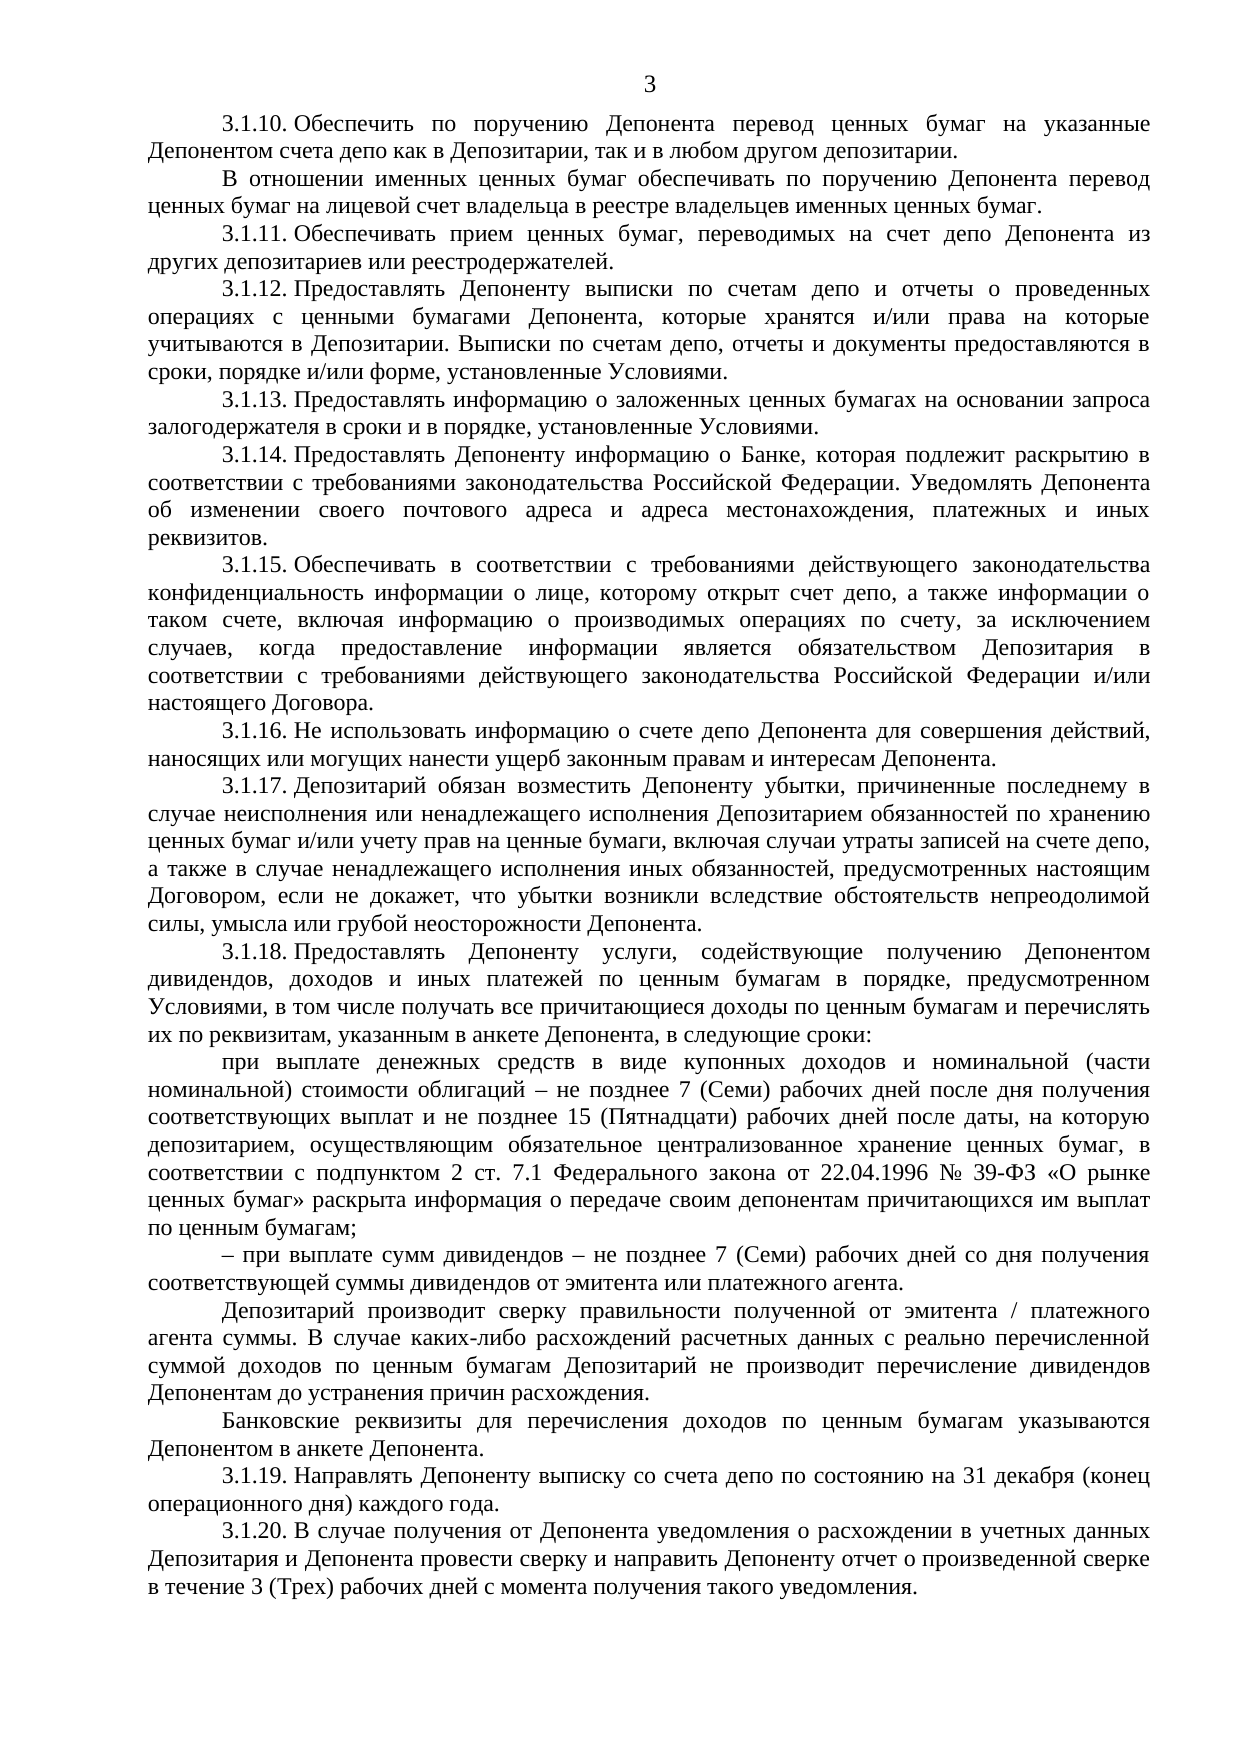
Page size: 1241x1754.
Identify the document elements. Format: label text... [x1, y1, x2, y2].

text Банковские реквизиты для перечисления доходов по ценным бумагам указываются Депонентом в анкете Депонента. [148, 1406, 1152, 1461]
text В отношении именных ценных бумаг обеспечивать по поручению Депонента перевод ценных бумаг на лицевой счет владельца в реестре владельцев именных ценных бумаг. [148, 164, 1152, 219]
text 3.1.11. Обеспечивать прием ценных бумаг, переводимых на счет депо Депонента из других депозитариев или реестродержателей. [148, 219, 1152, 274]
text 3.1.10. Обеспечить по поручению Депонента перевод ценных бумаг на указанные Депонентом счета депо как в Депозитарии, так и в любом другом депозитарии. [148, 109, 1152, 164]
text 3.1.12. Предоставлять Депоненту выписки по счетам депо и отчеты о проведенных операциях с ценными бумагами Депонента, которые хранятся и/или права на которые учитываются в Депозитарии. Выписки по счетам депо, отчеты и документы предоставляются в сроки, порядке и/или форме, установленные Условиями. [148, 274, 1152, 385]
text 3.1.15. Обеспечивать в соответствии с требованиями действующего законодательства конфиденциальность информации о лице, которому открыт счет депо, а также информации о таком счете, включая информацию о производимых операциях по счету, за исключением случаев, когда предоставление информации является обязательством Депозитария в соответствии с требованиями действующего законодательства Российской Федерации и/или настоящего Договора. [148, 550, 1152, 716]
text 3.1.16. Не использовать информацию о счете депо Депонента для совершения действий, наносящих или могущих нанести ущерб законным правам и интересам Депонента. [148, 716, 1152, 771]
text 3.1.13. Предоставлять информацию о заложенных ценных бумагах на основании запроса залогодержателя в сроки и в порядке, установленные Условиями. [148, 385, 1152, 440]
text Депозитарий производит сверку правильности полученной от эмитента / платежного агента суммы. В случае каких-либо расхождений расчетных данных с реально перечисленной суммой доходов по ценным бумагам Депозитарий не производит перечисление дивидендов Депонентам до устранения причин расхождения. [148, 1296, 1152, 1406]
text 3.1.18. Предоставлять Депоненту услуги, содействующие получению Депонентом дивидендов, доходов и иных платежей по ценным бумагам в порядке, предусмотренном Условиями, в том числе получать все причитающиеся доходы по ценным бумагам и перечислять их по реквизитам, указанным в анкете Депонента, в следующие сроки: [148, 937, 1152, 1047]
text 3.1.20. В случае получения от Депонента уведомления о расхождении в учетных данных Депозитария и Депонента провести сверку и направить Депоненту отчет о произведенной сверке в течение 3 (Трех) рабочих дней с момента получения такого уведомления. [148, 1516, 1152, 1599]
text при выплате денежных средств в виде купонных доходов и номинальной (части номинальной) стоимости облигаций – не позднее 7 (Семи) рабочих дней после дня получения соответствующих выплат и не позднее 15 (Пятнадцати) рабочих дней после даты, на которую депозитарием, осуществляющим обязательное централизованное хранение ценных бумаг, в соответствии с подпунктом 2 ст. 7.1 Федерального закона от 22.04.1996 № 39-ФЗ «О рынке ценных бумаг» раскрыта информация о передаче своим депонентам причитающихся им выплат по ценным бумагам; [148, 1047, 1152, 1240]
text 3.1.19. Направлять Депоненту выписку со счета депо по состоянию на 31 декабря (конец операционного дня) каждого года. [148, 1461, 1152, 1516]
text 3.1.17. Депозитарий обязан возместить Депоненту убытки, причиненные последнему в случае неисполнения или ненадлежащего исполнения Депозитарием обязанностей по хранению ценных бумаг и/или учету прав на ценные бумаги, включая случаи утраты записей на счете депо, а также в случае ненадлежащего исполнения иных обязанностей, предусмотренных настоящим Договором, если не докажет, что убытки возникли вследствие обстоятельств непреодолимой силы, умысла или грубой неосторожности Депонента. [148, 771, 1152, 937]
text – при выплате сумм дивидендов – не позднее 7 (Семи) рабочих дней со дня получения соответствующей суммы дивидендов от эмитента или платежного агента. [148, 1240, 1152, 1296]
text 3.1.14. Предоставлять Депоненту информацию о Банке, которая подлежит раскрытию в соответствии с требованиями законодательства Российской Федерации. Уведомлять Депонента об изменении своего почтового адреса и адреса местонахождения, платежных и иных реквизитов. [148, 440, 1152, 550]
